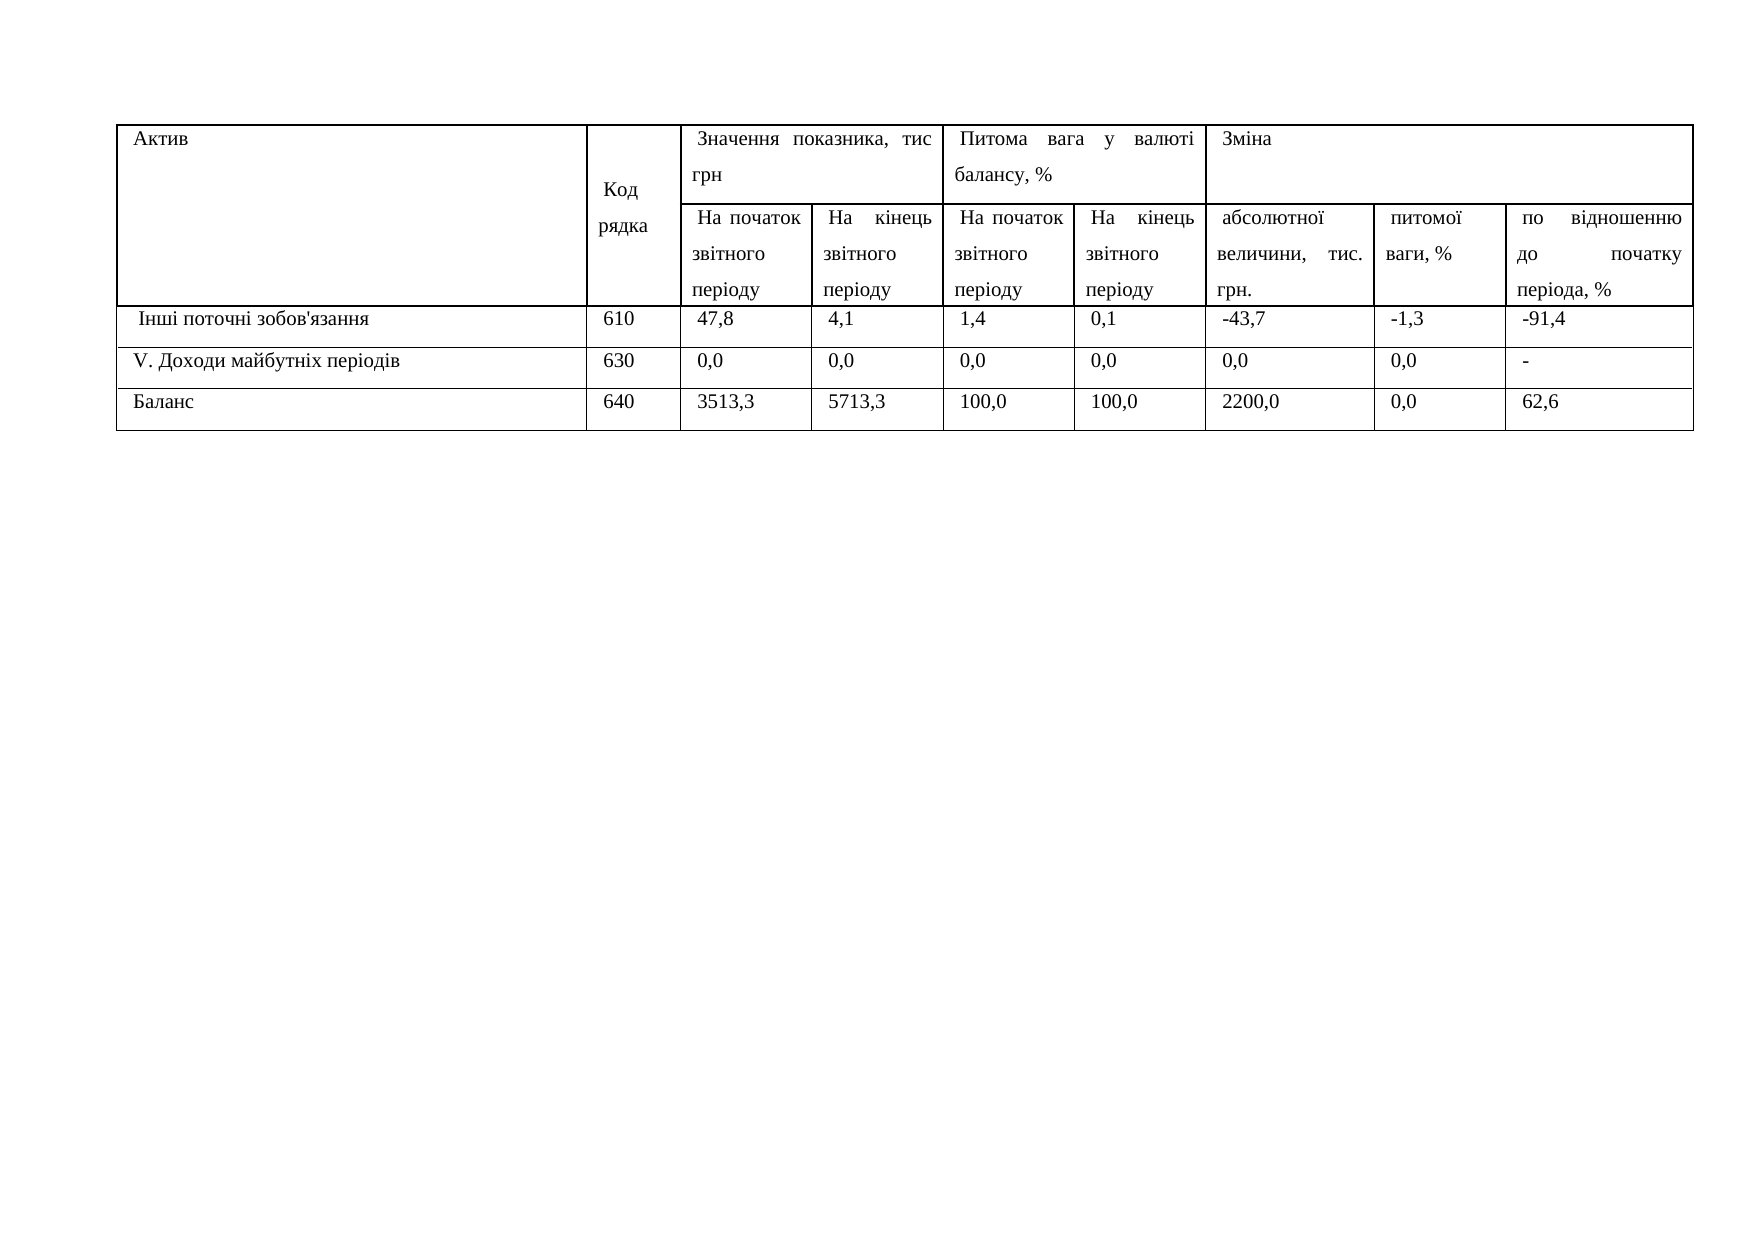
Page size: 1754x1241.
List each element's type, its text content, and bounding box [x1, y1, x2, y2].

table_header Значення показника, тис грн [682, 126, 942, 203]
table_cell 0,0 [1075, 348, 1205, 388]
table_cell Інші поточні зобов'язання [117, 307, 586, 347]
table_cell 610 [587, 307, 680, 347]
table_cell На кінець звітного періоду [813, 205, 942, 305]
table_cell 0,1 [1075, 307, 1205, 347]
table_cell Баланс [117, 388, 586, 430]
table_cell На початок звітного періоду [944, 205, 1073, 305]
table_cell 640 [587, 389, 680, 430]
table_cell 2200,0 [1206, 389, 1374, 430]
table_cell -1,3 [1375, 307, 1505, 347]
table_cell абсолютної величини, тис. грн. [1207, 205, 1373, 305]
table_cell -91,4 [1506, 307, 1693, 347]
table_header Зміна [1207, 126, 1692, 203]
table_cell по відношенню до початку періода, % [1507, 205, 1692, 305]
table_header Питома вага у валюті балансу, % [944, 126, 1205, 203]
table_cell 47,8 [681, 307, 811, 347]
table_cell - [1506, 347, 1693, 388]
table_cell 100,0 [944, 389, 1074, 430]
table_cell 62,6 [1506, 388, 1693, 430]
table_header Актив [118, 126, 586, 305]
table_cell 0,0 [681, 348, 811, 388]
table_cell 4,1 [812, 307, 943, 347]
table_cell 0,0 [812, 348, 943, 388]
table_cell 0,0 [1375, 389, 1505, 430]
table_cell -43,7 [1206, 307, 1374, 347]
table_cell 0,0 [944, 348, 1074, 388]
table_cell На кінець звітного періоду [1075, 205, 1205, 305]
table_cell 0,0 [1206, 348, 1374, 388]
table_cell 0,0 [1375, 348, 1505, 388]
table_cell 5713,3 [812, 389, 943, 430]
table_header Код рядка [588, 126, 680, 305]
table_cell 3513,3 [681, 389, 811, 430]
table_cell 630 [587, 348, 680, 388]
table_cell питомої ваги, % [1375, 205, 1505, 305]
table_cell На початок звітного періоду [682, 205, 811, 305]
table_cell 100,0 [1075, 389, 1205, 430]
table_cell V. Доходи майбутніх періодів [117, 347, 586, 388]
table_cell 1,4 [944, 307, 1074, 347]
